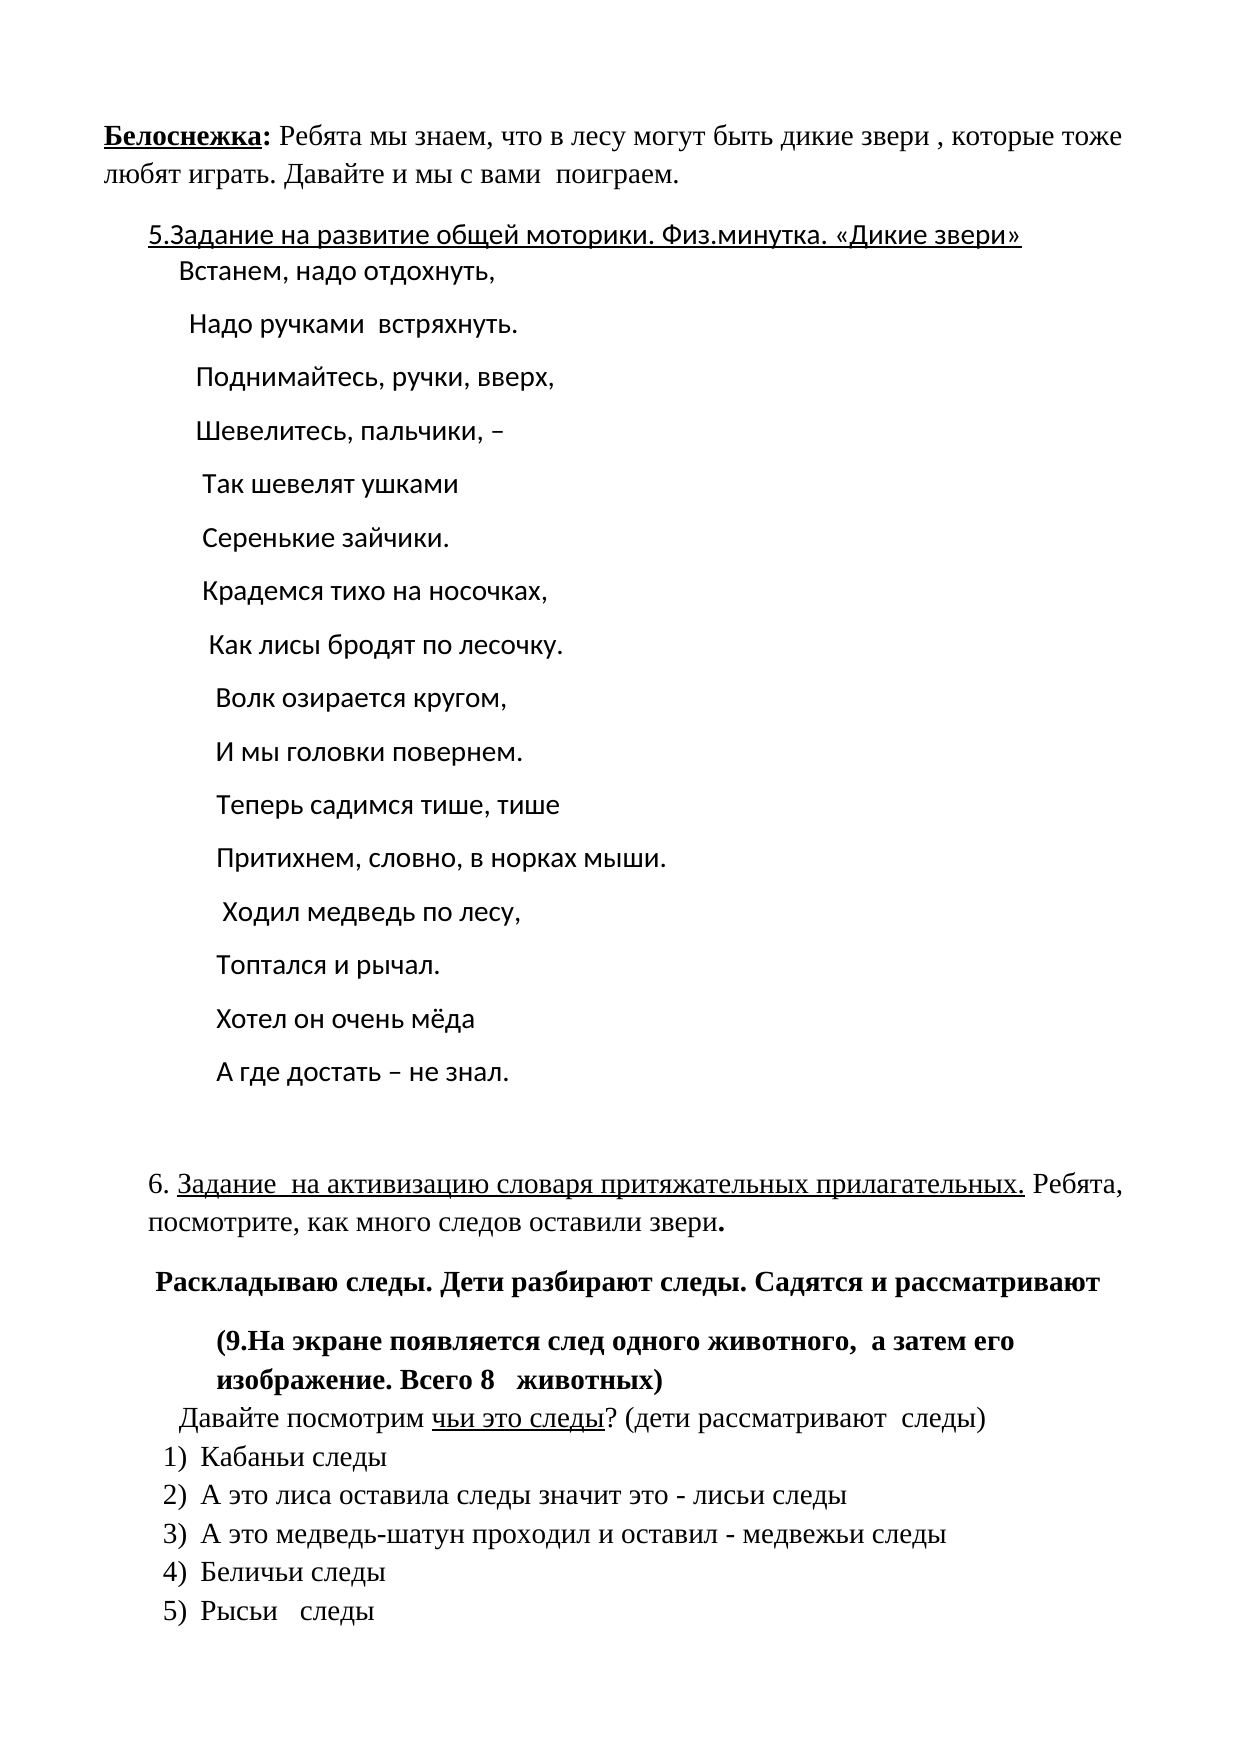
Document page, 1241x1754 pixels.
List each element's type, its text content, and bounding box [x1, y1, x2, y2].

text Шевелитесь, пальчики, – [103, 412, 1152, 448]
text Раскладываю следы. Дети разбирают следы. Садятся и рассматривают [148, 1264, 1152, 1297]
text 6. Задание на активизацию словаря притяжательных прилагательных. Ребята, посмотрите, как много следов оставили звери. [148, 1166, 1152, 1238]
list А где достать – не знал. [216, 1053, 1152, 1089]
text Волк озирается кругом, [103, 679, 1152, 715]
text Серенькие зайчики. [103, 519, 1152, 554]
list А это медведь-шатун проходил и оставил - медвежьи следы [163, 1516, 1152, 1549]
list А это лиса оставила следы значит это - лисьи следы [163, 1477, 1152, 1511]
list (9.На экране появляется след одного животного, а затем его изображение. Всего 8 животных) [216, 1323, 1152, 1395]
list Хотел он очень мёда [216, 1000, 1152, 1035]
text Как лисы бродят по лесочку. [103, 626, 1152, 661]
text Белоснежка: Ребята мы знаем, что в лесу могут быть дикие звери , которые тоже любят играть. Давайте и мы с вами поиграем. [103, 118, 1152, 190]
list Давайте посмотрим чьи это следы? (дети рассматривают следы) [178, 1400, 1152, 1434]
list Кабаньи следы [163, 1439, 1152, 1472]
list Беличьи следы [163, 1554, 1152, 1588]
text Так шевелят ушками [103, 465, 1152, 501]
text 5.Задание на развитие общей моторики. Физ.минутка. «Дикие звери» [148, 216, 1152, 252]
text Надо ручками встряхнуть. [103, 305, 1152, 341]
list Рысьи следы [163, 1593, 1152, 1627]
list Ходил медведь по лесу, [216, 893, 1152, 928]
list Встанем, надо отдохнуть, [178, 252, 1152, 287]
text Поднимайтесь, ручки, вверх, [103, 358, 1152, 394]
list Теперь садимся тише, тише [216, 786, 1152, 822]
list Топтался и рычал. [216, 946, 1152, 982]
list Притихнем, словно, в норках мыши. [216, 839, 1152, 875]
text И мы головки повернем. [103, 733, 1152, 768]
text Крадемся тихо на носочках, [103, 572, 1152, 608]
